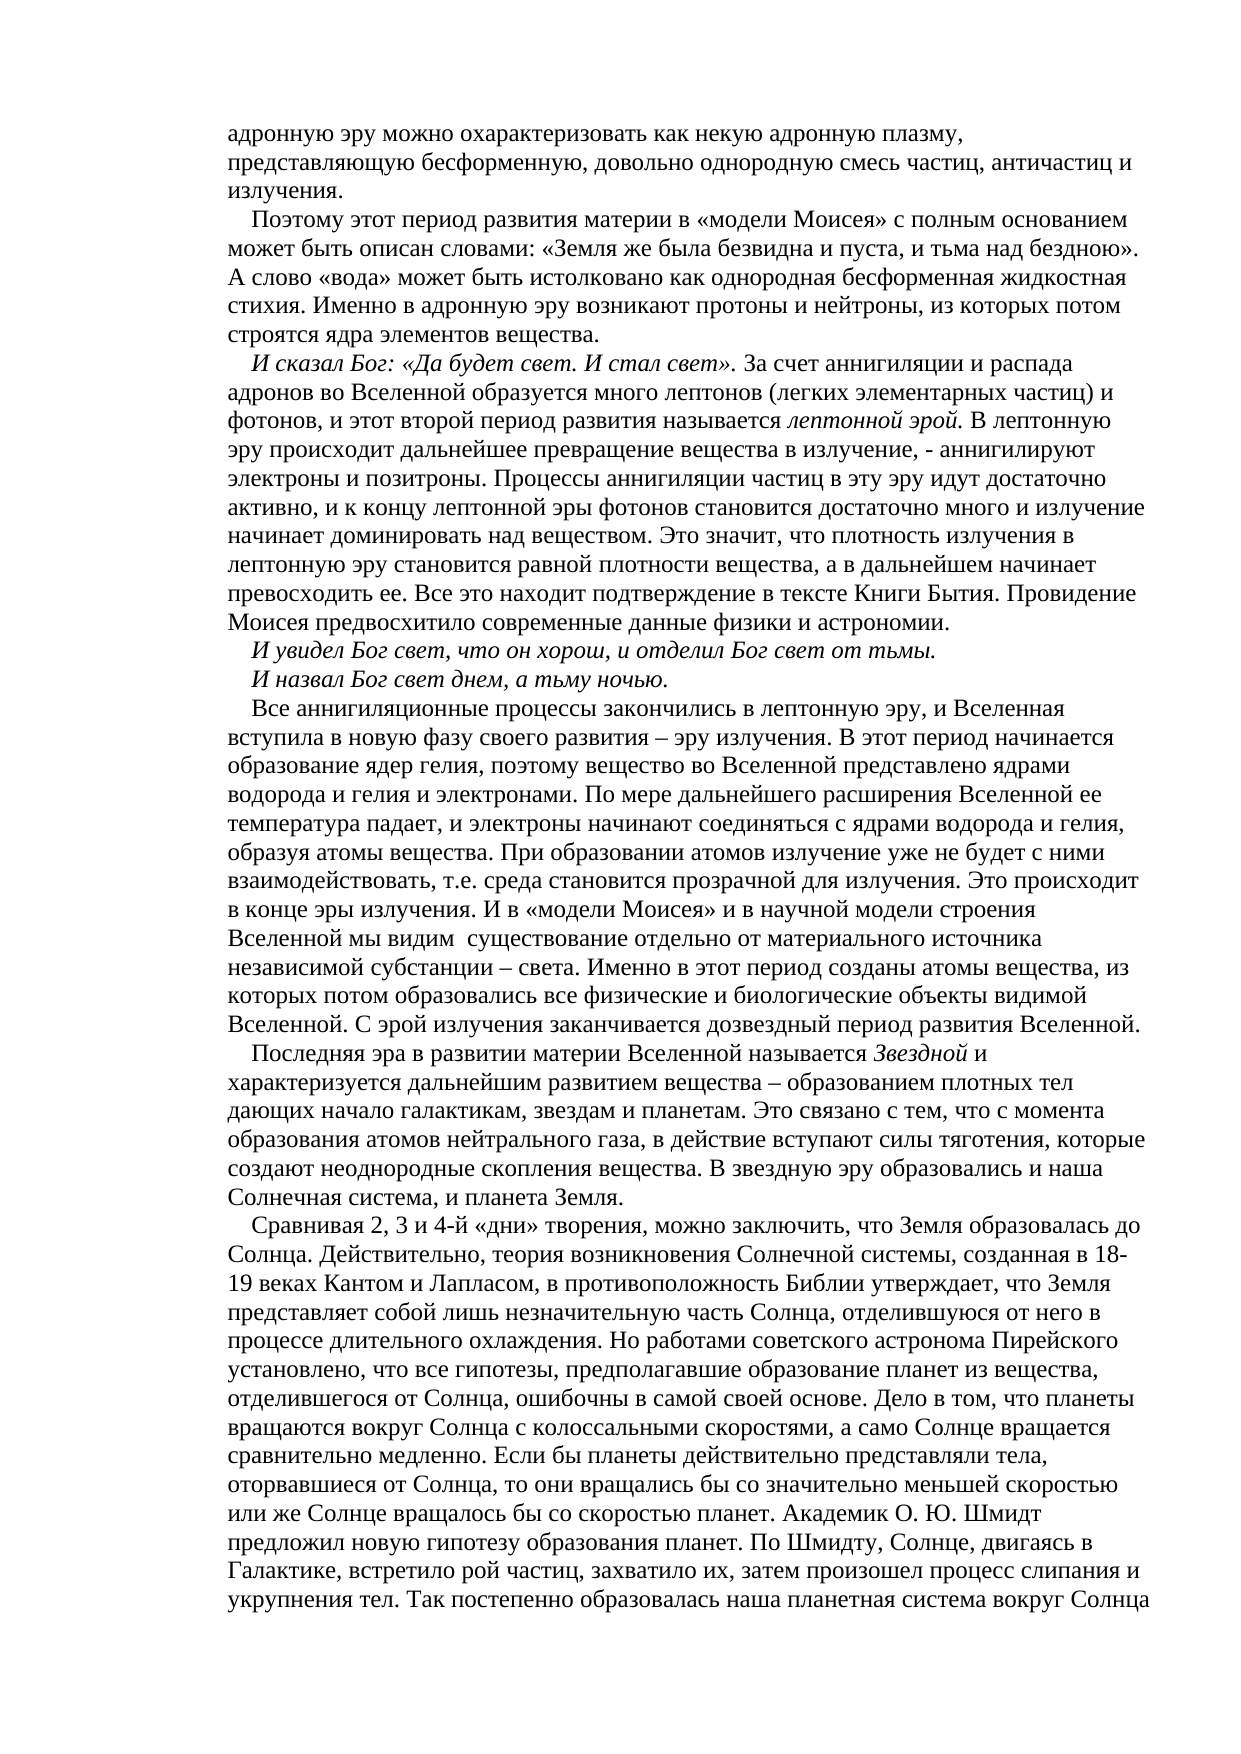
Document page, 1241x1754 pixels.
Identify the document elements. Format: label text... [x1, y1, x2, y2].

text И сказал Бог: «Да будет свет. И стал свет». За счет аннигиляции и распада адронов во Вселенной образуется много лептонов (легких элементарных частиц) и фотонов, и этот второй период развития называется лептонной эрой. В лептонную эру происходит дальнейшее превращение вещества в излучение, - аннигилируют электроны и позитроны. Процессы аннигиляции частиц в эту эру идут достаточно активно, и к концу лептонной эры фотонов становится достаточно много и излучение начинает доминировать над веществом. Это значит, что плотность излучения в лептонную эру становится равной плотности вещества, а в дальнейшем начинает превосходить ее. Все это находит подтверждение в тексте Книги Бытия. Провидение Моисея предвосхитило современные данные физики и астрономии. [227, 348, 1152, 636]
text Все аннигиляционные процессы закончились в лептонную эру, и Вселенная вступила в новую фазу своего развития – эру излучения. В этот период начинается образование ядер гелия, поэтому вещество во Вселенной представлено ядрами водорода и гелия и электронами. По мере дальнейшего расширения Вселенной ее температура падает, и электроны начинают соединяться с ядрами водорода и гелия, образуя атомы вещества. При образовании атомов излучение уже не будет с ними взаимодействовать, т.е. среда становится прозрачной для излучения. Это происходит в конце эры излучения. И в «модели Моисея» и в научной модели строения Вселенной мы видим существование отдельно от материального источника независимой субстанции – света. Именно в этот период созданы атомы вещества, из которых потом образовались все физические и биологические объекты видимой Вселенной. С эрой излучения заканчивается дозвездный период развития Вселенной. [227, 693, 1152, 1038]
text И назвал Бог свет днем, а тьму ночью. [227, 664, 1152, 693]
text И увидел Бог свет, что он хорош, и отделил Бог свет от тьмы. [227, 636, 1152, 664]
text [227, 1211, 1152, 1613]
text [227, 118, 1152, 204]
text Последняя эра в развитии материи Вселенной называется Звездной и характеризуется дальнейшим развитием вещества – образованием плотных тел дающих начало галактикам, звездам и планетам. Это связано с тем, что с момента образования атомов нейтрального газа, в действие вступают силы тяготения, которые создают неоднородные скопления вещества. В звездную эру образовались и наша Солнечная система, и планета Земля. [227, 1038, 1152, 1211]
text Поэтому этот период развития материи в «модели Моисея» с полным основанием может быть описан словами: «Земля же была безвидна и пуста, и тьма над бездною». А слово «вода» может быть истолковано как однородная бесформенная жидкостная стихия. Именно в адронную эру возникают протоны и нейтроны, из которых потом строятся ядра элементов вещества. [227, 204, 1152, 348]
